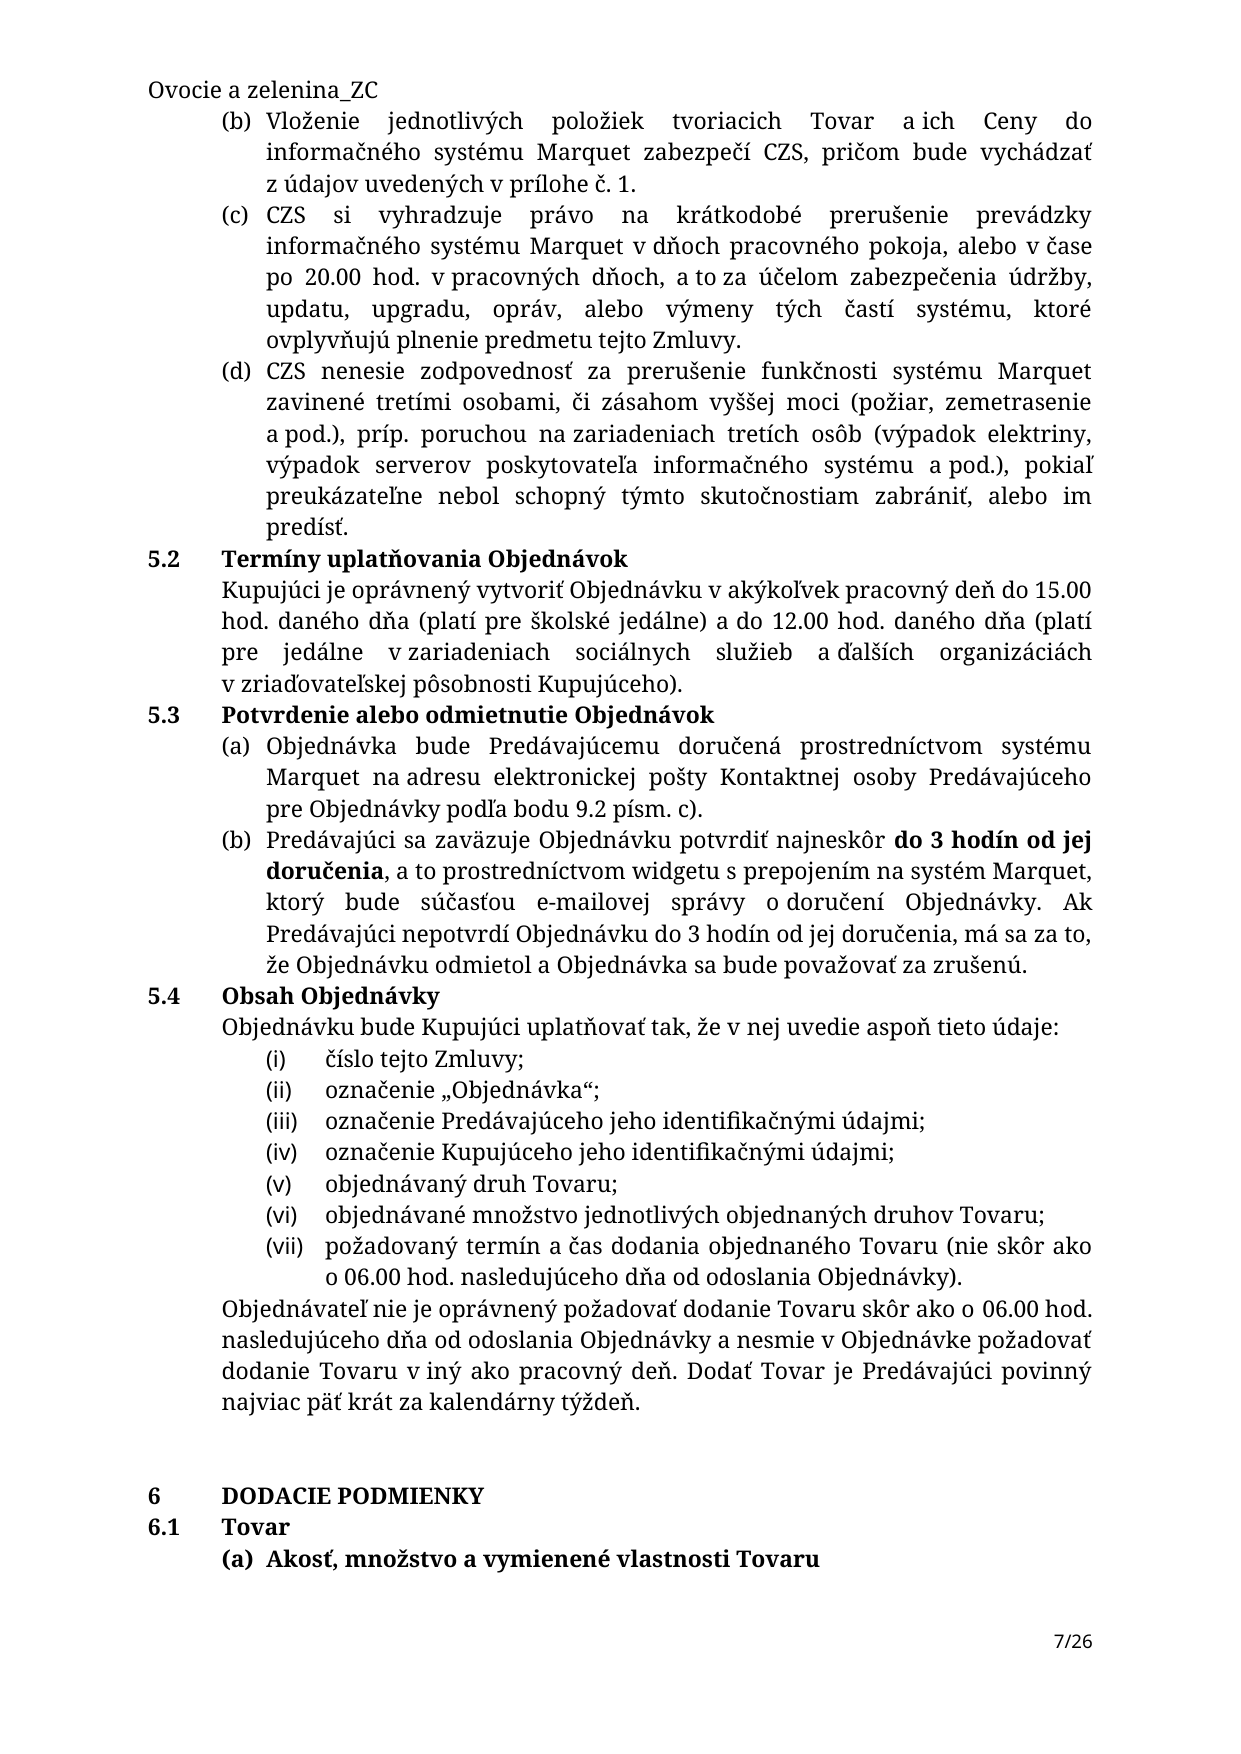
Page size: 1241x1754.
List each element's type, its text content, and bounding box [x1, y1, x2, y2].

text (c) CZS si vyhradzuje právo na krátkodobé prerušenie prevádzky informačného systému Marquet v dňoch pracovného pokoja, alebo v čase po 20.00 hod. v pracovných dňoch, a to za účelom zabezpečenia údržby, updatu, upgradu, opráv, alebo výmeny tých častí systému, ktoré ovplyvňujú plnenie predmetu tejto Zmluvy. [221, 199, 1093, 355]
text (d) CZS nenesie zodpovednosť za prerušenie funkčnosti systému Marquet zavinené tretími osobami, či zásahom vyššej moci (požiar, zemetrasenie a pod.), príp. poruchou na zariadeniach tretích osôb (výpadok elektriny, výpadok serverov poskytovateľa informačného systému a pod.), pokiaľ preukázateľne nebol schopný týmto skutočnostiam zabrániť, alebo im predísť. [221, 355, 1093, 542]
text (a) Objednávka bude Predávajúcemu doručená prostredníctvom systému Marquet na adresu elektronickej pošty Kontaktnej osoby Predávajúceho pre Objednávky podľa bodu 9.2 písm. c). [221, 730, 1093, 824]
text 6 DODACIE PODMIENKY [148, 1480, 1093, 1511]
text Objednávku bude Kupujúci uplatňovať tak, že v nej uvedie aspoň tieto údaje: [221, 1011, 1093, 1042]
text 5.3 Potvrdenie alebo odmietnutie Objednávok [148, 699, 1093, 730]
text 5.4 Obsah Objednávky [148, 980, 1093, 1011]
text (b) Predávajúci sa zaväzuje Objednávku potvrdiť najneskôr do 3 hodín od jej doručenia, a to prostredníctvom widgetu s prepojením na systém Marquet, ktorý bude súčasťou e-mailovej správy o doručení Objednávky. Ak Predávajúci nepotvrdí Objednávku do 3 hodín od jej doručenia, má sa za to, že Objednávku odmietol a Objednávka sa bude považovať za zrušenú. [221, 824, 1093, 980]
list objednávané množstvo jednotlivých objednaných druhov Tovaru; [266, 1199, 1093, 1230]
list požadovaný termín a čas dodania objednaného Tovaru (nie skôr ako o 06.00 hod. nasledujúceho dňa od odoslania Objednávky). [266, 1230, 1093, 1292]
text 5.2 Termíny uplatňovania Objednávok [148, 542, 1093, 574]
text Objednávateľ nie je oprávnený požadovať dodanie Tovaru skôr ako o 06.00 hod. nasledujúceho dňa od odoslania Objednávky a nesmie v Objednávke požadovať dodanie Tovaru v iný ako pracovný deň. Dodať Tovar je Predávajúci povinný najviac päť krát za kalendárny týždeň. [221, 1292, 1093, 1417]
list označenie Kupujúceho jeho identifikačnými údajmi; [266, 1136, 1093, 1167]
text (b) Vloženie jednotlivých položiek tvoriacich Tovar a ich Ceny do informačného systému Marquet zabezpečí CZS, pričom bude vychádzať z údajov uvedených v prílohe č. 1. [221, 105, 1093, 199]
list číslo tejto Zmluvy; [266, 1042, 1093, 1074]
text Kupujúci je oprávnený vytvoriť Objednávku v akýkoľvek pracovný deň do 15.00 hod. daného dňa (platí pre školské jedálne) a do 12.00 hod. daného dňa (platí pre jedálne v zariadeniach sociálnych služieb a ďalších organizáciách v zriaďovateľskej pôsobnosti Kupujúceho). [221, 574, 1093, 699]
text (a) Akosť, množstvo a vymienené vlastnosti Tovaru [221, 1542, 1093, 1574]
list objednávaný druh Tovaru; [266, 1167, 1093, 1199]
list označenie Predávajúceho jeho identifikačnými údajmi; [266, 1105, 1093, 1136]
text 6.1 Tovar [148, 1511, 1093, 1542]
list označenie „Objednávka“; [266, 1074, 1093, 1105]
